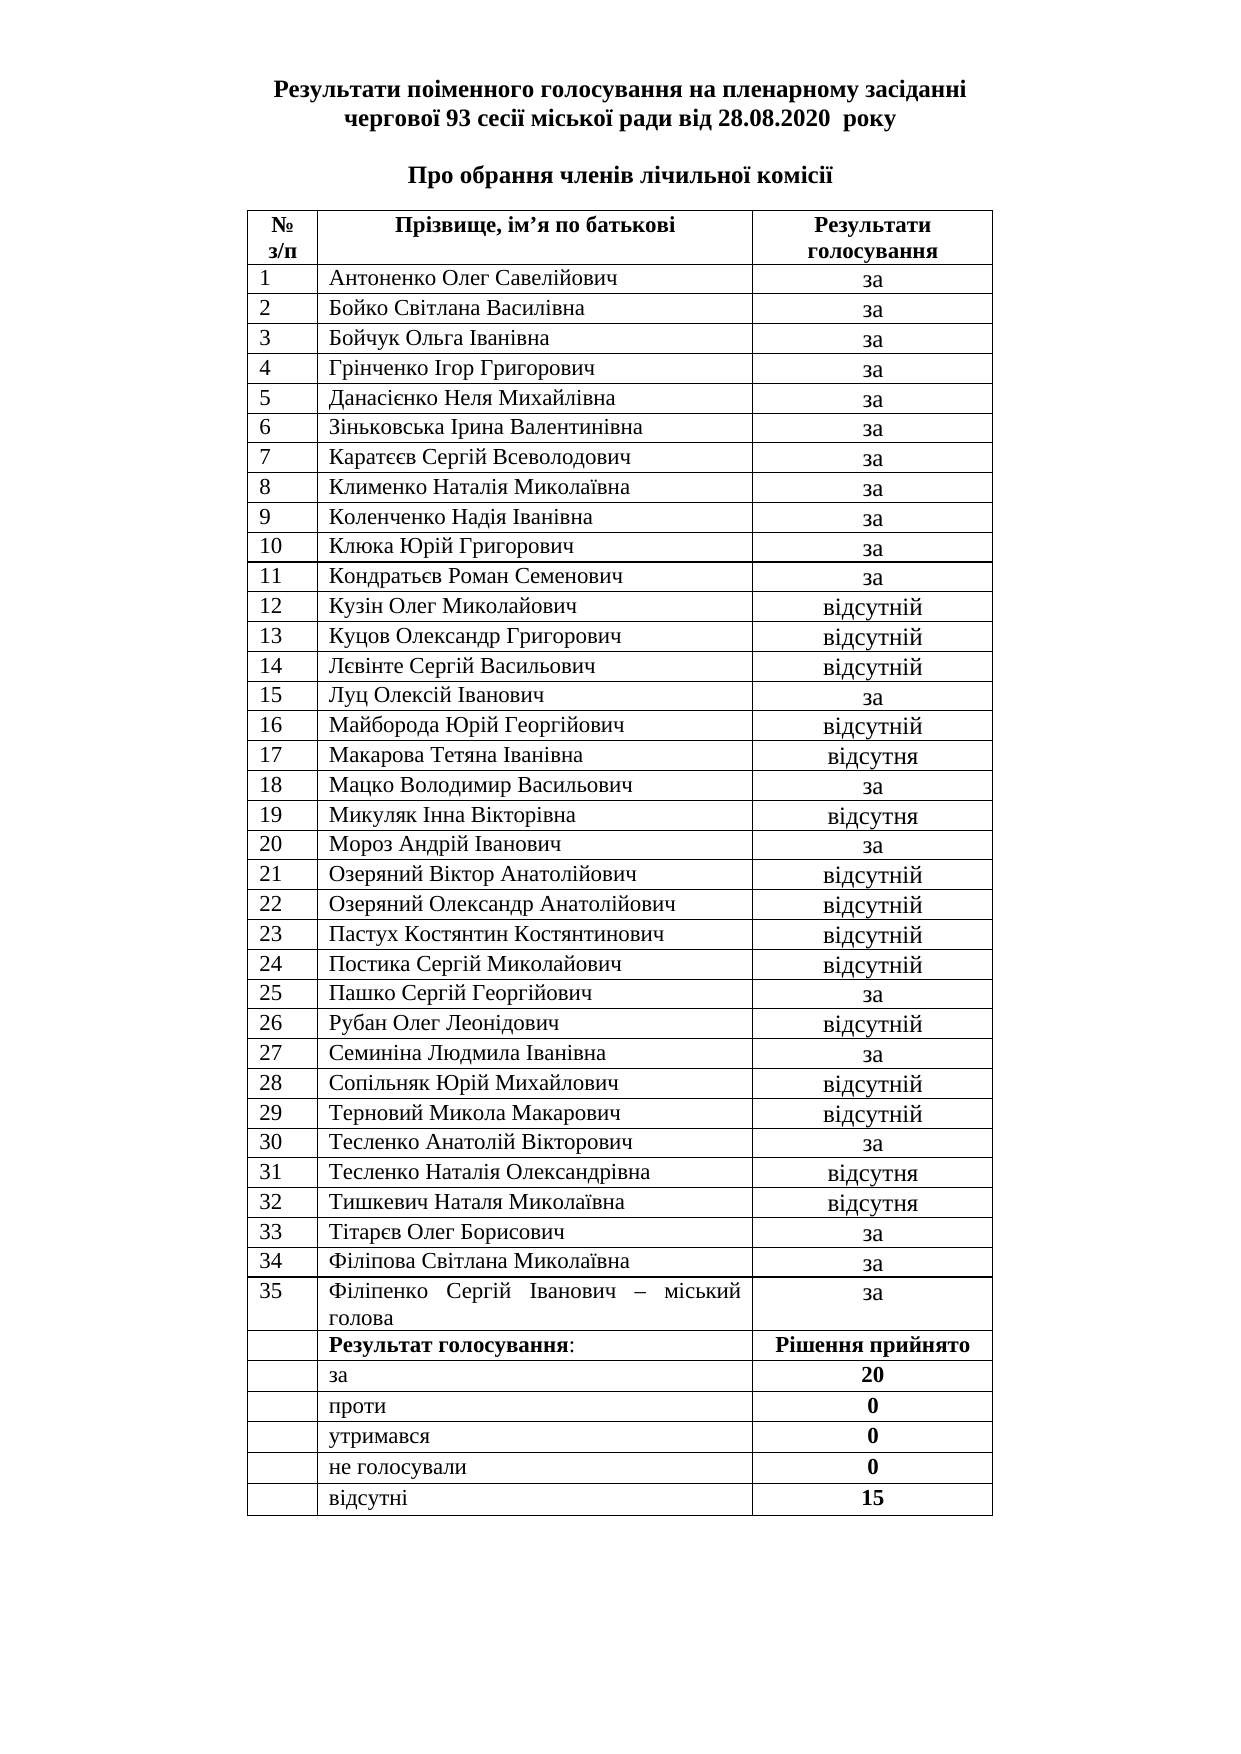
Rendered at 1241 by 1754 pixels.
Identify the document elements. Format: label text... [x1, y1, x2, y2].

table_cell Результат голосування: [318, 1331, 752, 1360]
table_cell 0 [753, 1392, 992, 1421]
table_cell за [753, 682, 992, 710]
table_cell за [753, 563, 992, 591]
table_cell утримався [318, 1422, 752, 1452]
table_cell за [753, 443, 992, 472]
table_cell за [318, 1361, 752, 1391]
table_cell 20 [753, 1361, 992, 1391]
table_cell за [753, 473, 992, 502]
table_cell 5 [248, 384, 317, 412]
table_cell за [753, 265, 992, 293]
table_cell 9 [248, 503, 317, 532]
table_cell Рубан Олег Леонідович [318, 1009, 752, 1038]
table_cell за [753, 503, 992, 532]
table_cell відсутній [753, 1069, 992, 1098]
table_cell Постика Сергій Миколайович [318, 950, 752, 978]
table_cell 18 [248, 771, 317, 800]
table_cell 31 [248, 1158, 317, 1187]
table_cell відсутній [753, 950, 992, 978]
table_cell Клименко Наталія Миколаївна [318, 473, 752, 502]
table_cell Клюка Юрій Григорович [318, 533, 752, 561]
table_cell Семиніна Людмила Іванівна [318, 1039, 752, 1068]
table_cell 15 [753, 1484, 992, 1514]
table_cell Микуляк Інна Вікторівна [318, 801, 752, 829]
table_cell за [753, 1218, 992, 1247]
table_cell Тесленко Наталія Олександрівна [318, 1158, 752, 1187]
table_cell Озеряний Віктор Анатолійович [318, 860, 752, 889]
table_cell 26 [248, 1009, 317, 1038]
table_cell за [753, 324, 992, 353]
table_cell 28 [248, 1069, 317, 1098]
table_cell за [753, 1129, 992, 1157]
table_cell Мацко Володимир Васильович [318, 771, 752, 800]
table_cell Данасієнко Неля Михайлівна [318, 384, 752, 412]
table_cell за [753, 771, 992, 800]
table_cell Пашко Сергій Георгійович [318, 980, 752, 1008]
table_cell відсутній [753, 920, 992, 949]
table_cell Лєвінте Сергій Васильович [318, 652, 752, 681]
table_cell Кондратьєв Роман Семенович [318, 563, 752, 591]
table_cell Тесленко Анатолій Вікторович [318, 1129, 752, 1157]
table_cell 30 [248, 1129, 317, 1157]
table_cell 19 [248, 801, 317, 829]
table_cell відсутня [753, 741, 992, 770]
table_cell Філіпенко Сергій Іванович – міський голова [318, 1278, 752, 1330]
table_cell Зіньковська Ірина Валентинівна [318, 414, 752, 442]
table_cell Грінченко Ігор Григорович [318, 354, 752, 383]
table_cell 34 [248, 1248, 317, 1276]
table_cell за [753, 1039, 992, 1068]
table_cell 20 [248, 831, 317, 859]
table_cell Антоненко Олег Савелійович [318, 265, 752, 293]
table_cell 0 [753, 1422, 992, 1452]
table_cell 3 [248, 324, 317, 353]
table_cell 11 [248, 563, 317, 591]
table_cell Терновий Микола Макарович [318, 1099, 752, 1127]
table_cell Мороз Андрій Іванович [318, 831, 752, 859]
table_cell відсутній [753, 622, 992, 651]
table_cell [248, 1422, 317, 1452]
table_cell [248, 1361, 317, 1391]
table_cell Бойко Світлана Василівна [318, 294, 752, 323]
table_cell за [753, 1278, 992, 1330]
table_cell 13 [248, 622, 317, 651]
table_cell [248, 1331, 317, 1360]
table_cell 16 [248, 711, 317, 740]
table_cell [248, 1453, 317, 1483]
table_cell Озеряний Олександр Анатолійович [318, 890, 752, 919]
table_cell 15 [248, 682, 317, 710]
table_cell за [753, 384, 992, 412]
table_header № з/п [248, 211, 317, 263]
table_cell [248, 1392, 317, 1421]
table_cell за [753, 294, 992, 323]
table_cell 14 [248, 652, 317, 681]
table_cell 21 [248, 860, 317, 889]
table_cell відсутні [318, 1484, 752, 1514]
table_cell 8 [248, 473, 317, 502]
table_cell Філіпова Світлана Миколаївна [318, 1248, 752, 1276]
table_cell 32 [248, 1188, 317, 1217]
table_header Прізвище, ім’я по батькові [318, 211, 752, 263]
table_cell 35 [248, 1278, 317, 1330]
table_cell проти [318, 1392, 752, 1421]
table_cell 22 [248, 890, 317, 919]
table_cell Майборода Юрій Георгійович [318, 711, 752, 740]
table_cell 27 [248, 1039, 317, 1068]
table_cell відсутня [753, 1158, 992, 1187]
table_cell відсутній [753, 890, 992, 919]
table_cell 29 [248, 1099, 317, 1127]
table_cell 6 [248, 414, 317, 442]
table_cell за [753, 980, 992, 1008]
table_cell Тітарєв Олег Борисович [318, 1218, 752, 1247]
table_cell за [753, 533, 992, 561]
table_cell Бойчук Ольга Іванівна [318, 324, 752, 353]
table_cell Каратєєв Сергій Всеволодович [318, 443, 752, 472]
table_cell Кузін Олег Миколайович [318, 592, 752, 621]
table_cell відсутній [753, 1099, 992, 1127]
table_cell 17 [248, 741, 317, 770]
table_cell 12 [248, 592, 317, 621]
table_cell Тишкевич Наталя Миколаївна [318, 1188, 752, 1217]
table_cell Коленченко Надія Іванівна [318, 503, 752, 532]
table_cell відсутній [753, 860, 992, 889]
table_cell 0 [753, 1453, 992, 1483]
table_cell 7 [248, 443, 317, 472]
table_cell 4 [248, 354, 317, 383]
table_cell 33 [248, 1218, 317, 1247]
table_cell 10 [248, 533, 317, 561]
table_cell за [753, 1248, 992, 1276]
table_cell 2 [248, 294, 317, 323]
table_cell відсутня [753, 801, 992, 829]
text Про обрання членів лічильної комісії [89, 160, 1152, 189]
table_cell відсутня [753, 1188, 992, 1217]
table_cell Макарова Тетяна Іванівна [318, 741, 752, 770]
table_cell Пастух Костянтин Костянтинович [318, 920, 752, 949]
table_cell 23 [248, 920, 317, 949]
text Результати поіменного голосування на пленарному засіданні [89, 74, 1152, 103]
table_cell відсутній [753, 592, 992, 621]
table_header Результати голосування [753, 211, 992, 263]
table_cell відсутній [753, 1009, 992, 1038]
table_cell за [753, 831, 992, 859]
table_cell відсутній [753, 652, 992, 681]
table_cell Луц Олексій Іванович [318, 682, 752, 710]
table_cell відсутній [753, 711, 992, 740]
table_cell [248, 1484, 317, 1514]
text чергової 93 сесії міської ради від 28.08.2020 року [89, 103, 1152, 131]
table_cell 25 [248, 980, 317, 1008]
table_cell Рішення прийнято [753, 1331, 992, 1360]
table_cell 1 [248, 265, 317, 293]
table_cell за [753, 354, 992, 383]
table_cell Куцов Олександр Григорович [318, 622, 752, 651]
table_cell Сопільняк Юрій Михайлович [318, 1069, 752, 1098]
table_cell 24 [248, 950, 317, 978]
table_cell не голосували [318, 1453, 752, 1483]
table_cell за [753, 414, 992, 442]
